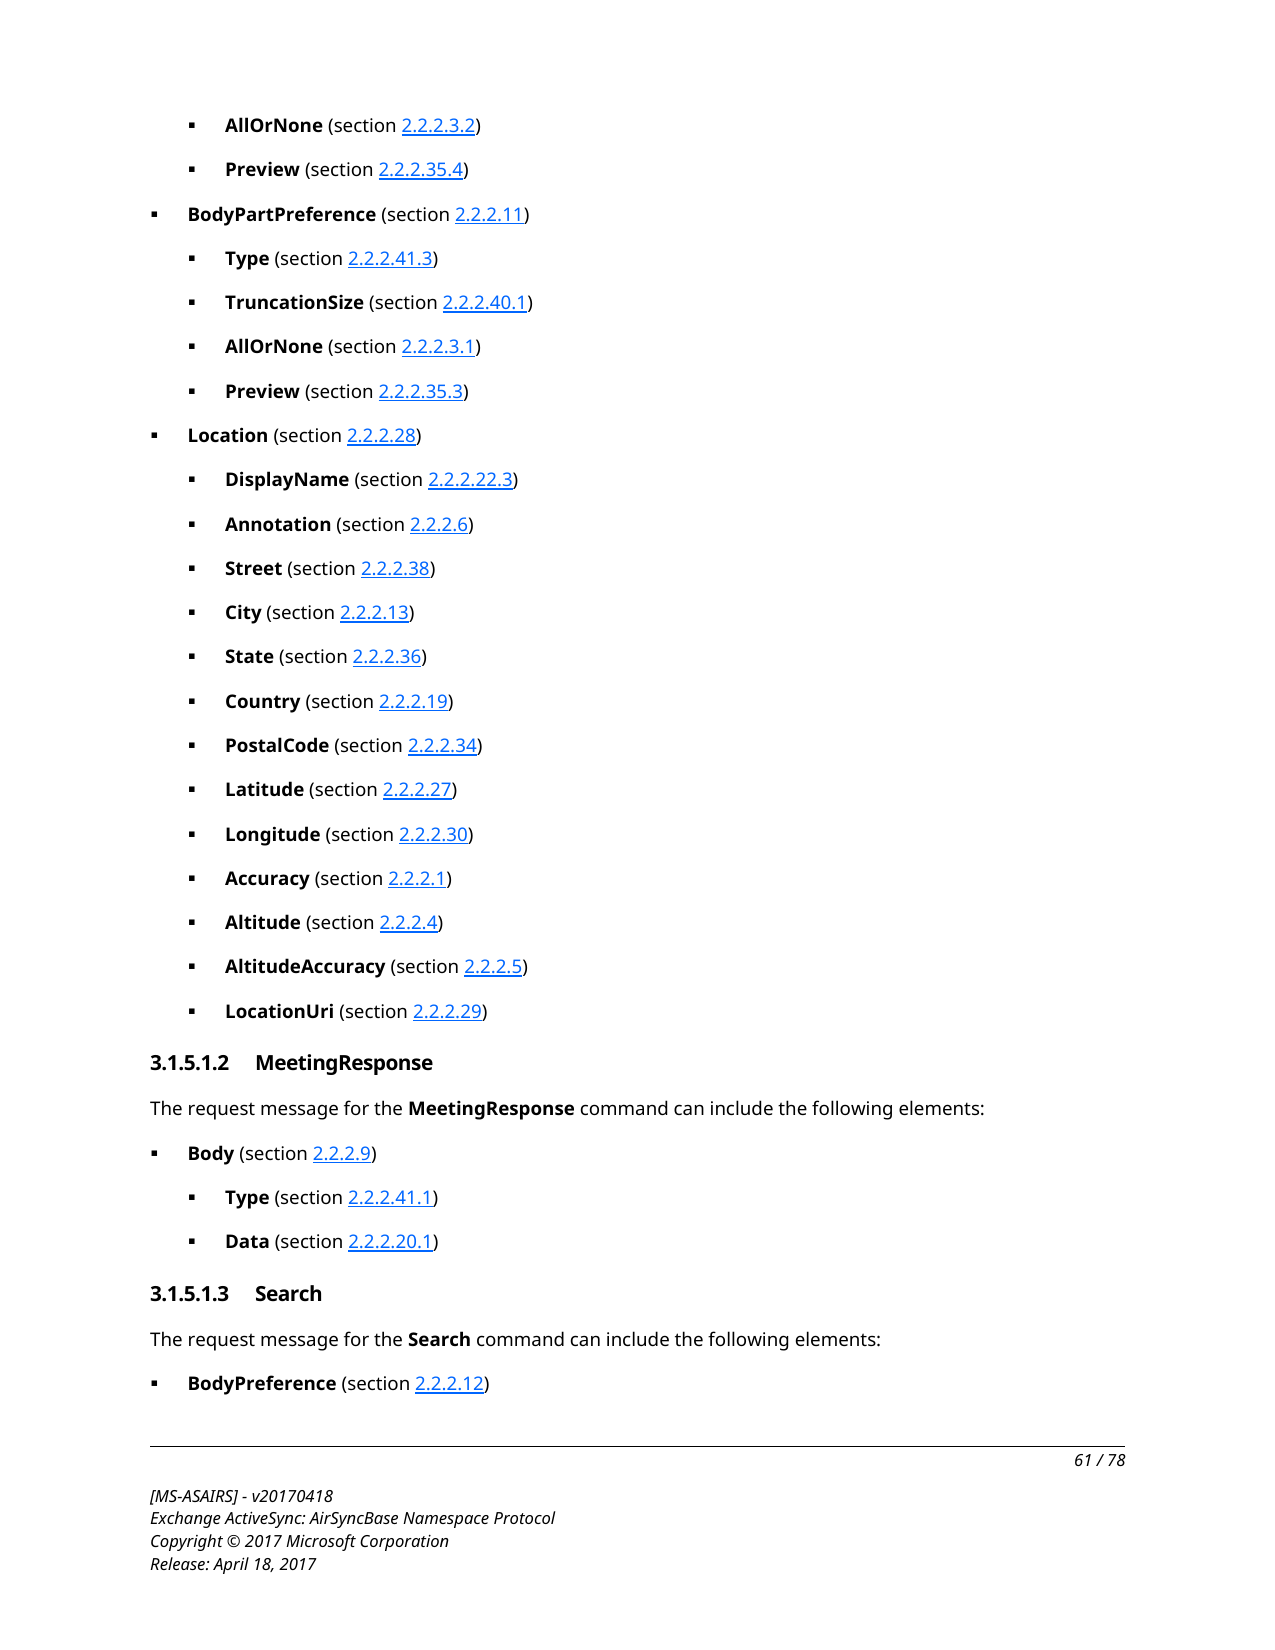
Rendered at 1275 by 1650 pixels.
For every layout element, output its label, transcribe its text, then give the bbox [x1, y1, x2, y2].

text The request message for the MeetingResponse command can include the following elements: [150, 1096, 1125, 1121]
list Annotation (section 2.2.2.6) [187, 511, 1125, 536]
list Body (section 2.2.2.9) [150, 1140, 1125, 1165]
list PostalCode (section 2.2.2.34) [187, 732, 1125, 758]
list Altitude (section 2.2.2.4) [187, 909, 1125, 935]
list AllOrNone (section 2.2.2.3.2) [187, 112, 1125, 138]
list Preview (section 2.2.2.35.3) [187, 378, 1125, 404]
list TruncationSize (section 2.2.2.40.1) [187, 289, 1125, 315]
list BodyPartPreference (section 2.2.2.11) [150, 201, 1125, 227]
list Preview (section 2.2.2.35.4) [187, 157, 1125, 182]
list BodyPreference (section 2.2.2.12) [150, 1370, 1125, 1396]
list Accuracy (section 2.2.2.1) [187, 865, 1125, 891]
subtitle MeetingResponse [150, 1048, 1125, 1077]
list AltitudeAccuracy (section 2.2.2.5) [187, 954, 1125, 979]
list Location (section 2.2.2.28) [150, 422, 1125, 448]
subtitle Search [150, 1279, 1125, 1307]
list DisplayName (section 2.2.2.22.3) [187, 467, 1125, 492]
list AllOrNone (section 2.2.2.3.1) [187, 334, 1125, 359]
list Street (section 2.2.2.38) [187, 555, 1125, 581]
list Longitude (section 2.2.2.30) [187, 821, 1125, 846]
list State (section 2.2.2.36) [187, 644, 1125, 669]
list LocationUri (section 2.2.2.29) [187, 998, 1125, 1023]
list City (section 2.2.2.13) [187, 599, 1125, 625]
text The request message for the Search command can include the following elements: [150, 1326, 1125, 1352]
list Data (section 2.2.2.20.1) [187, 1228, 1125, 1254]
list Type (section 2.2.2.41.1) [187, 1184, 1125, 1210]
list Latitude (section 2.2.2.27) [187, 777, 1125, 802]
list Type (section 2.2.2.41.3) [187, 245, 1125, 271]
list Country (section 2.2.2.19) [187, 688, 1125, 713]
